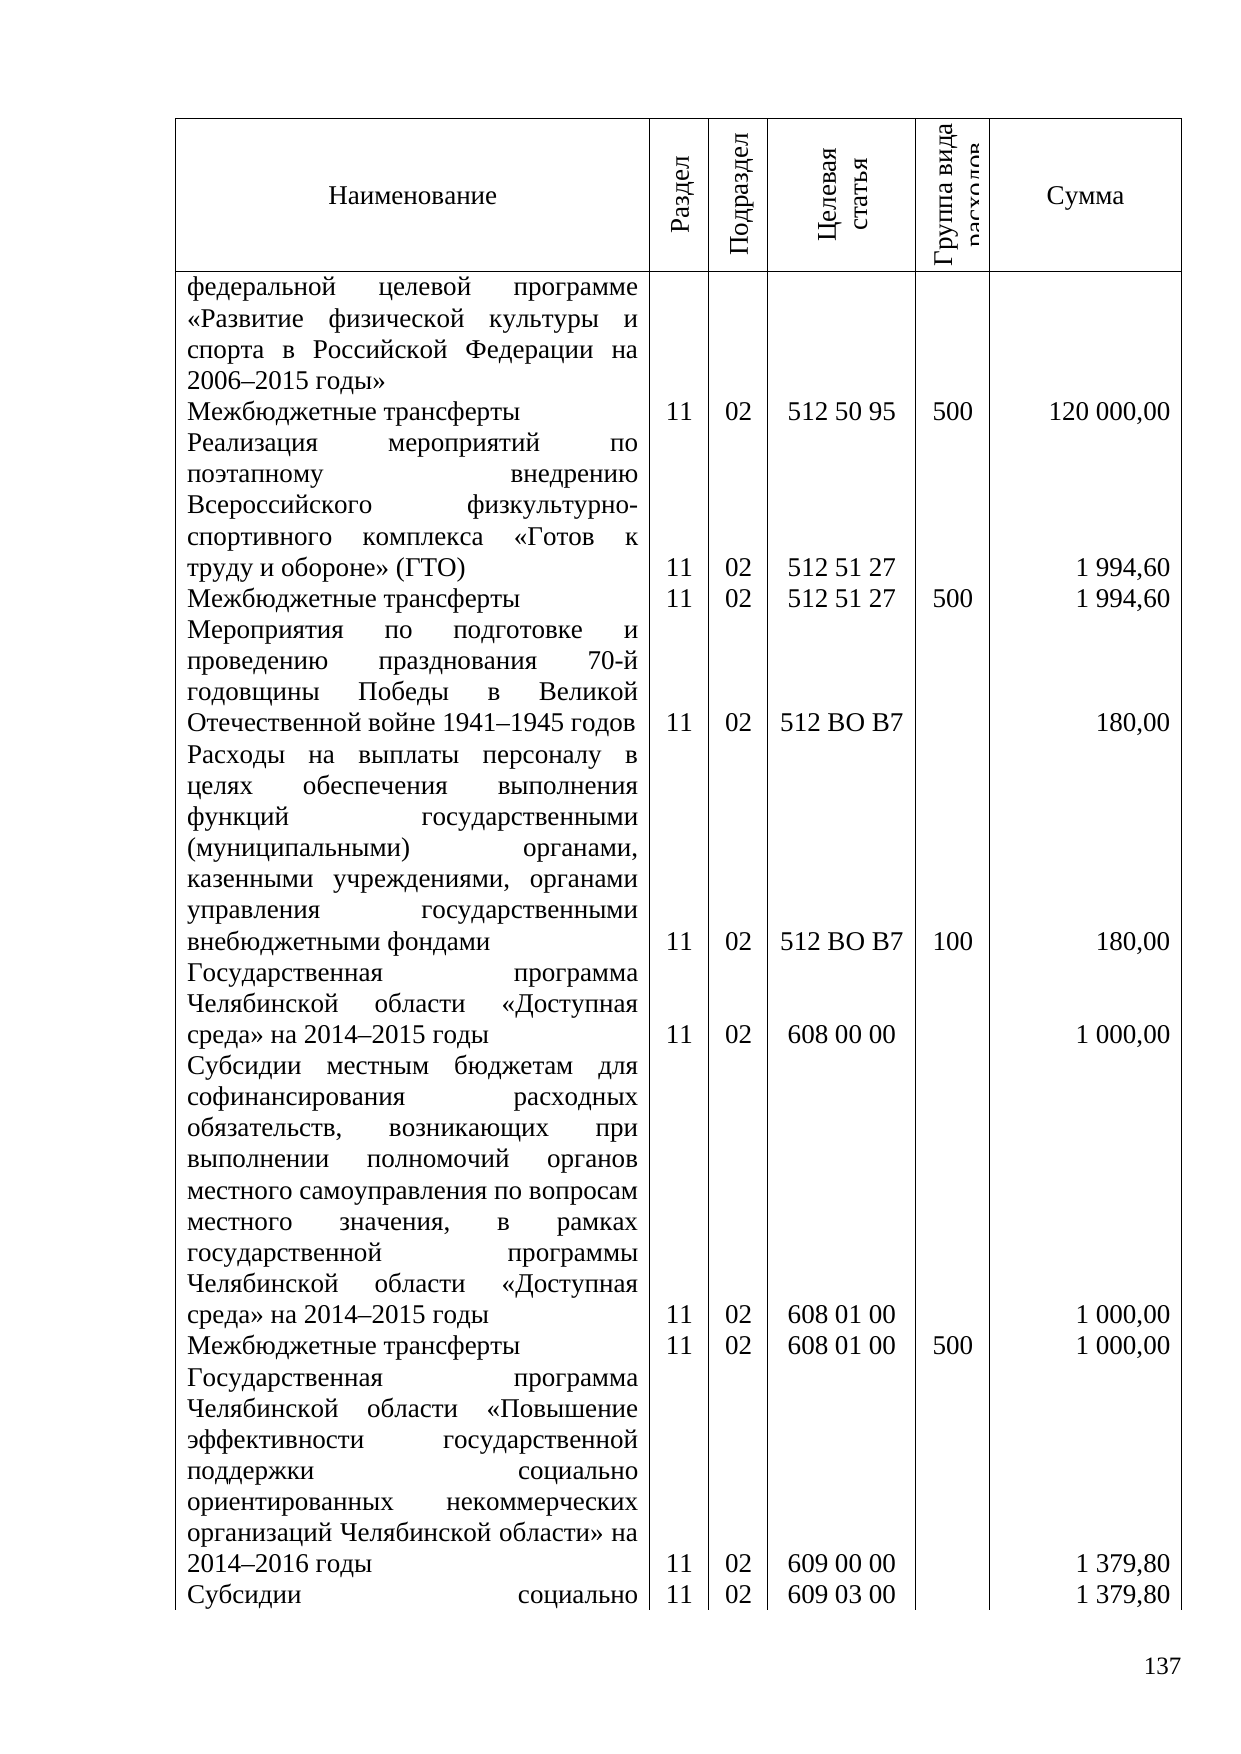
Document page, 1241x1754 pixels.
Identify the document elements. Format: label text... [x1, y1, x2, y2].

table_header Раздел [650, 119, 708, 271]
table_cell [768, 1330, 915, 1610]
table_header Сумма [990, 119, 1181, 271]
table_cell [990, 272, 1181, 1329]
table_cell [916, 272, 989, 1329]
table_header Группа вида расходов [916, 119, 989, 271]
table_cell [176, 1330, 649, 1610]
table_header Наименование [176, 119, 649, 271]
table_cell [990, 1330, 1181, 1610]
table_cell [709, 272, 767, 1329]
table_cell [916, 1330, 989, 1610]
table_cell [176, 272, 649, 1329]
table_header Подраздел [709, 119, 767, 271]
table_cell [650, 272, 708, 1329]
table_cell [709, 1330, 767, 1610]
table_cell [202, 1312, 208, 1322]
table_header Целевая статья [768, 119, 915, 271]
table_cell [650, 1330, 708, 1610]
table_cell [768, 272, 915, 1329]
